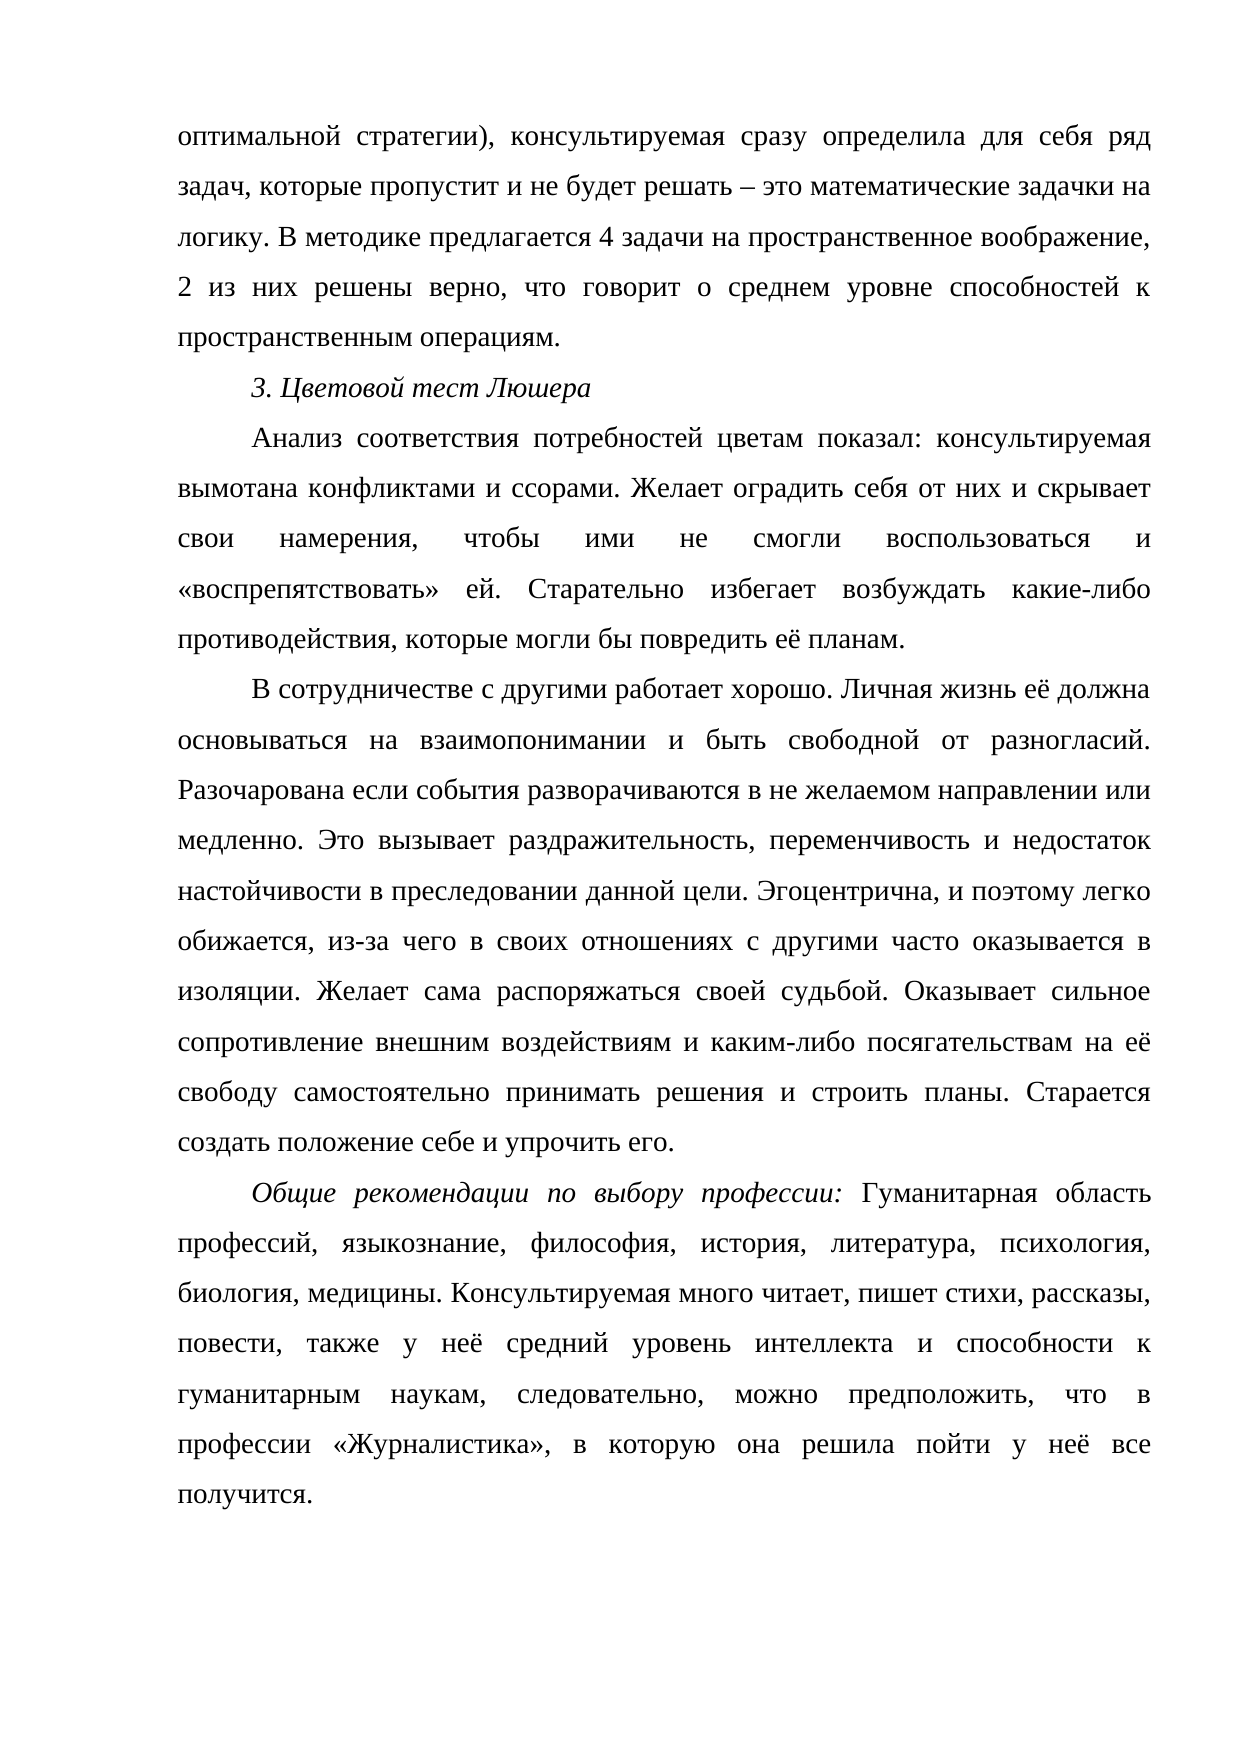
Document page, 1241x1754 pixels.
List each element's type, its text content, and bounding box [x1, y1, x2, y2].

text Общие рекомендации по выбору профессии: Гуманитарная область профессий, языкознание, философия, история, литература, психология, биология, медицины. Консультируемая много читает, пишет стихи, рассказы, повести, также у неё средний уровень интеллекта и способности к гуманитарным наукам, следовательно, можно предположить, что в профессии «Журналистика», в которую она решила пойти у неё все получится. [177, 1175, 1152, 1510]
text Анализ соответствия потребностей цветам показал: консультируемая вымотана конфликтами и ссорами. Желает оградить себя от них и скрывает свои намерения, чтобы ими не смогли воспользоваться и «воспрепятствовать» ей. Старательно избегает возбуждать какие-либо противодействия, которые могли бы повредить её планам. [177, 420, 1152, 655]
text 3. Цветовой тест Люшера [177, 370, 1152, 403]
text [177, 118, 1152, 353]
text В сотрудничестве с другими работает хорошо. Личная жизнь её должна основываться на взаимопонимании и быть свободной от разногласий. Разочарована если события разворачиваются в не желаемом направлении или медленно. Это вызывает раздражительность, переменчивость и недостаток настойчивости в преследовании данной цели. Эгоцентрична, и поэтому легко обижается, из-за чего в своих отношениях с другими часто оказывается в изоляции. Желает сама распоряжаться своей судьбой. Оказывает сильное сопротивление внешним воздействиям и каким-либо посягательствам на её свободу самостоятельно принимать решения и строить планы. Старается создать положение себе и упрочить его. [177, 672, 1152, 1158]
